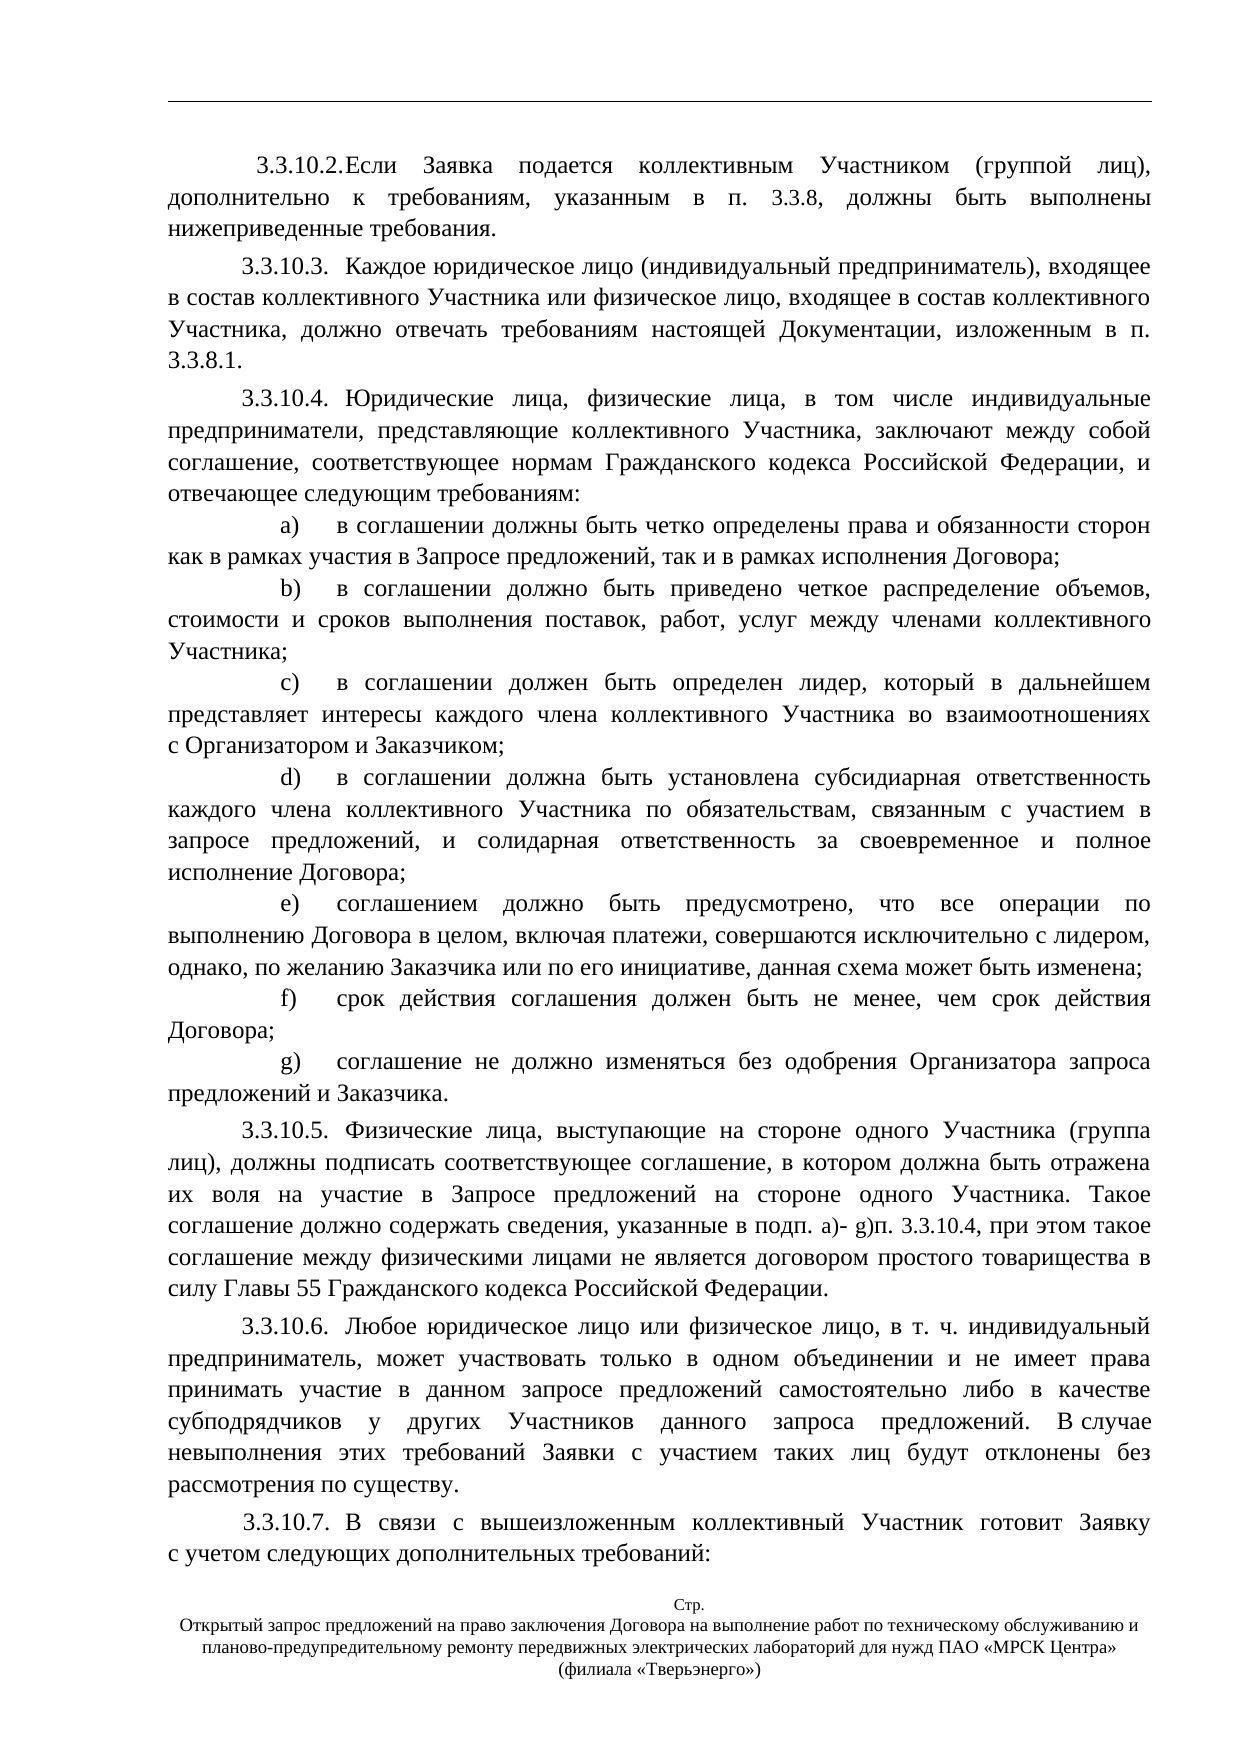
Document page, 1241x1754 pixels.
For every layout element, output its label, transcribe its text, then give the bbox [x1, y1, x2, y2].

list в соглашении должно быть приведено четкое распределение объемов, стоимости и сроков выполнения поставок, работ, услуг между членами коллективного Участника; [168, 573, 1152, 665]
list срок действия соглашения должен быть не менее, чем срок действия Договора; [168, 983, 1152, 1043]
list в соглашении должны быть четко определены права и обязанности сторон как в рамках участия в Запросе предложений, так и в рамках исполнения Договора; [168, 510, 1152, 570]
list в соглашении должна быть установлена субсидиарная ответственность каждого члена коллективного Участника по обязательствам, связанным с участием в запросе предложений, и солидарная ответственность за своевременное и полное исполнение Договора; [168, 762, 1152, 886]
list Любое юридическое лицо или физическое лицо, в т. ч. индивидуальный предприниматель, может участвовать только в одном объединении и не имеет права принимать участие в данном запросе предложений самостоятельно либо в качестве субподрядчиков у других Участников данного запроса предложений. В случае невыполнения этих требований Заявки с участием таких лиц будут отклонены без рассмотрения по существу. [168, 1311, 1152, 1498]
list Физические лица, выступающие на стороне одного Участника (группа лиц), должны подписать соответствующее соглашение, в котором должна быть отражена их воля на участие в Запросе предложений на стороне одного Участника. Такое соглашение должно содержать сведения, указанные в подп. a)- g)п. 3.3.10.4, при этом такое соглашение между физическими лицами не является договором простого товарищества в силу Главы 55 Гражданского кодекса Российской Федерации. [168, 1116, 1152, 1302]
list Юридические лица, физические лица, в том числе индивидуальные предприниматели, представляющие коллективного Участника, заключают между собой соглашение, соответствующее нормам Гражданского кодекса Российской Федерации, и отвечающее следующим требованиям: [168, 383, 1152, 507]
list соглашением должно быть предусмотрено, что все операции по выполнению Договора в целом, включая платежи, совершаются исключительно с лидером, однако, по желанию Заказчика или по его инициативе, данная схема может быть изменена; [168, 888, 1152, 980]
list Каждое юридическое лицо (индивидуальный предприниматель), входящее в состав коллективного Участника или физическое лицо, входящее в состав коллективного Участника, должно отвечать требованиям настоящей Документации, изложенным в п. 3.3.8.1. [168, 251, 1152, 374]
list в соглашении должен быть определен лидер, который в дальнейшем представляет интересы каждого члена коллективного Участника во взаимоотношениях с Организатором и Заказчиком; [168, 667, 1152, 759]
list соглашение не должно изменяться без одобрения Организатора запроса предложений и Заказчика. [168, 1046, 1152, 1107]
list В связи с вышеизложенным коллективный Участник готовит Заявку с учетом следующих дополнительных требований: [168, 1507, 1152, 1567]
list Если Заявка подается коллективным Участником (группой лиц), дополнительно к требованиям, указанным в п. 3.3.8, должны быть выполнены нижеприведенные требования. [168, 150, 1152, 242]
